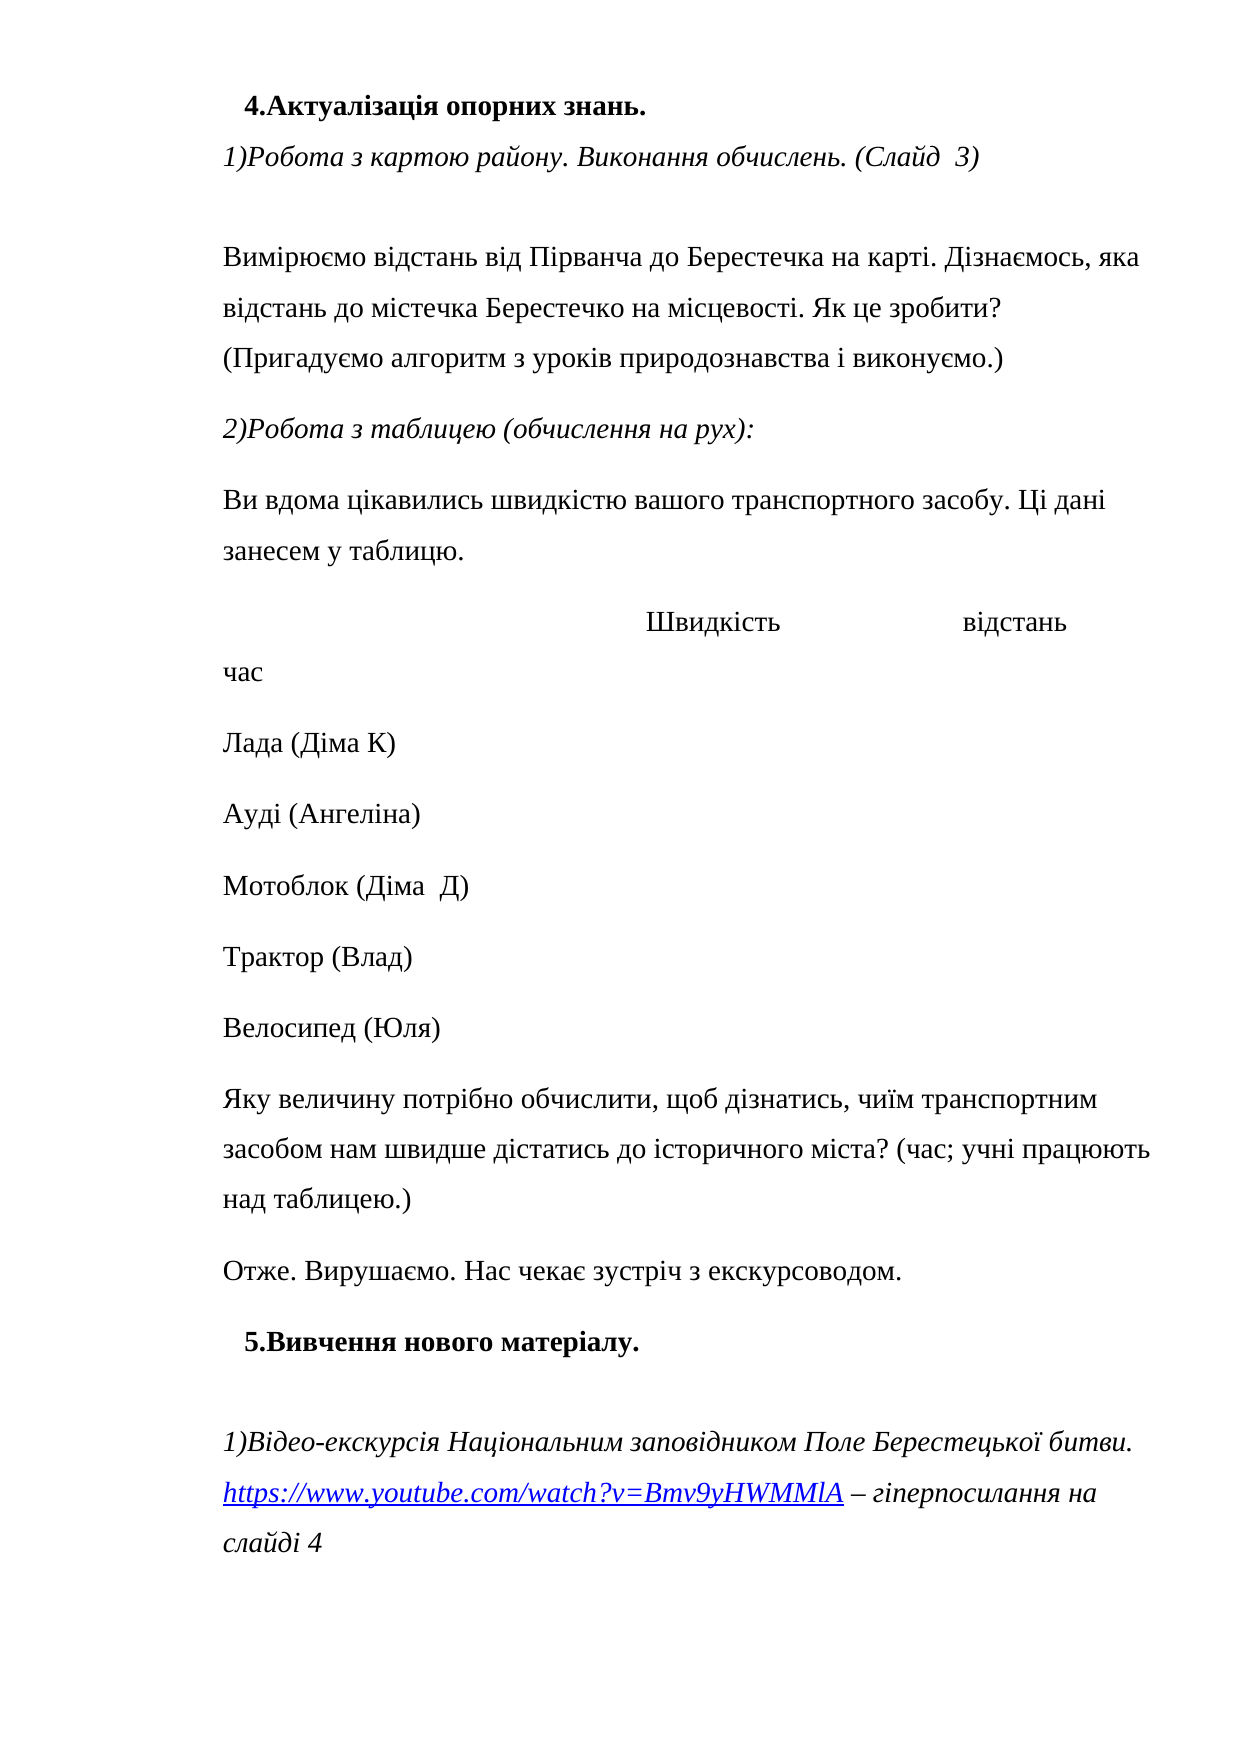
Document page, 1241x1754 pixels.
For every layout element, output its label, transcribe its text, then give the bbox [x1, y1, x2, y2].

text Лада (Діма К) [223, 725, 1152, 759]
text Трактор (Влад) [223, 939, 1152, 972]
text Ви вдома цікавились швидкістю вашого транспортного засобу. Ці дані занесем у таблицю. [223, 482, 1152, 566]
text Отже. Вирушаємо. Нас чекає зустріч з екскурсоводом. [223, 1253, 1152, 1286]
text 2)Робота з таблицею (обчислення на рух): [223, 411, 1152, 445]
text Яку величину потрібно обчислити, щоб дізнатись, чиїм транспортним засобом нам швидше дістатись до історичного міста? (час; учні працюють над таблицею.) [223, 1081, 1152, 1215]
list 4.Актуалізація опорних знань. [244, 88, 1152, 122]
text Велосипед (Юля) [223, 1010, 1152, 1043]
text Ауді (Ангеліна) [223, 796, 1152, 830]
list 1)Відео-екскурсія Національним заповідником Поле Берестецької битви. https://www.youtube.com/watch?v=Bmv9yHWMMlA – гіперпосилання на слайді 4 [223, 1424, 1152, 1559]
list 1)Робота з картою району. Виконання обчислень. (Слайд 3) [223, 139, 1152, 172]
list 5.Вивчення нового матеріалу. [244, 1324, 1152, 1357]
text Мотоблок (Діма Д) [223, 868, 1152, 901]
list Вимірюємо відстань від Пірванча до Берестечка на карті. Дізнаємось, яка відстань до містечка Берестечко на місцевості. Як це зробити? (Пригадуємо алгоритм з уроків природознавства і виконуємо.) [223, 239, 1152, 374]
text Швидкість відстань час [223, 604, 1152, 688]
